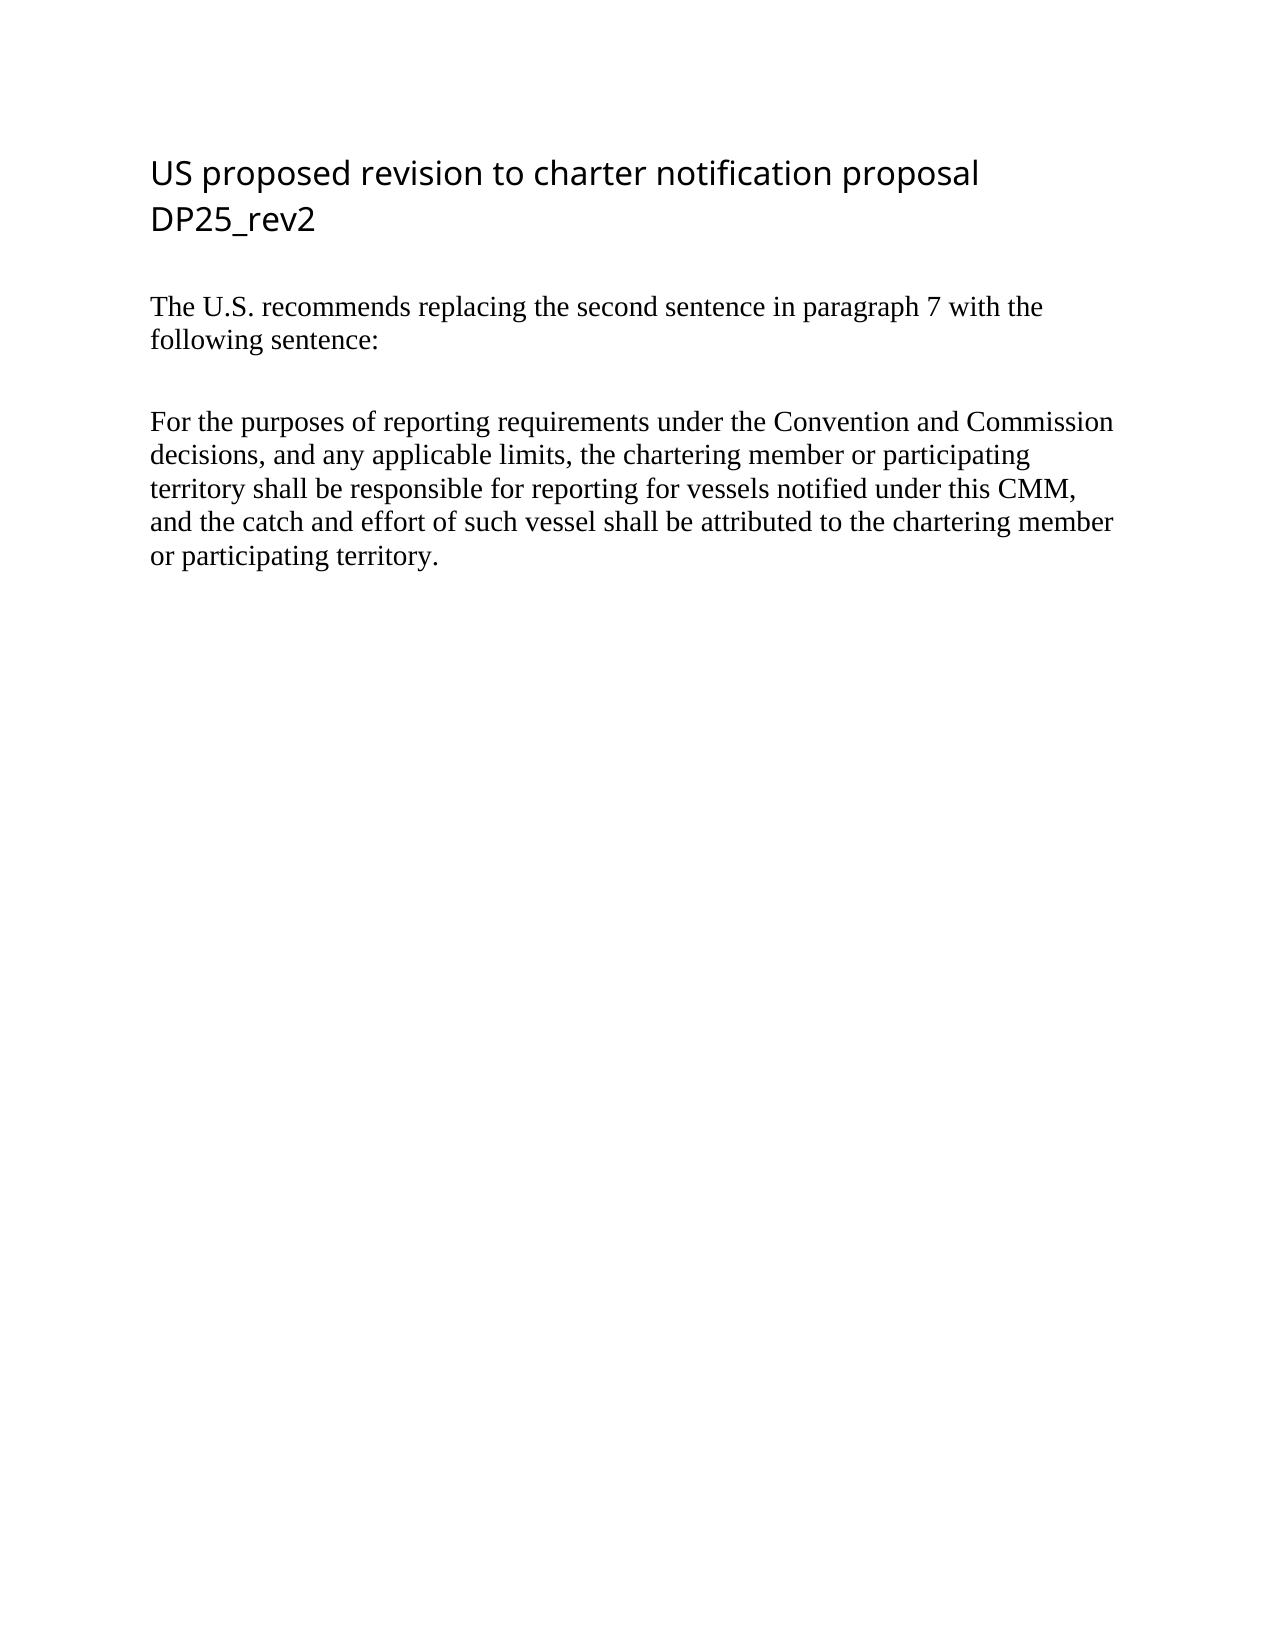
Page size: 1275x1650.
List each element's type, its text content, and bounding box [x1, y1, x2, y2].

text For the purposes of reporting requirements under the Convention and Commission decisions, and any applicable limits, the chartering member or participating territory shall be responsible for reporting for vessels notified under this CMM, and the catch and effort of such vessel shall be attributed to the chartering member or participating territory. [150, 404, 1125, 571]
text US proposed revision to charter notification proposal DP25_rev2 [150, 150, 1125, 241]
text The U.S. recommends replacing the second sentence in paragraph 7 with the following sentence: [150, 289, 1125, 356]
